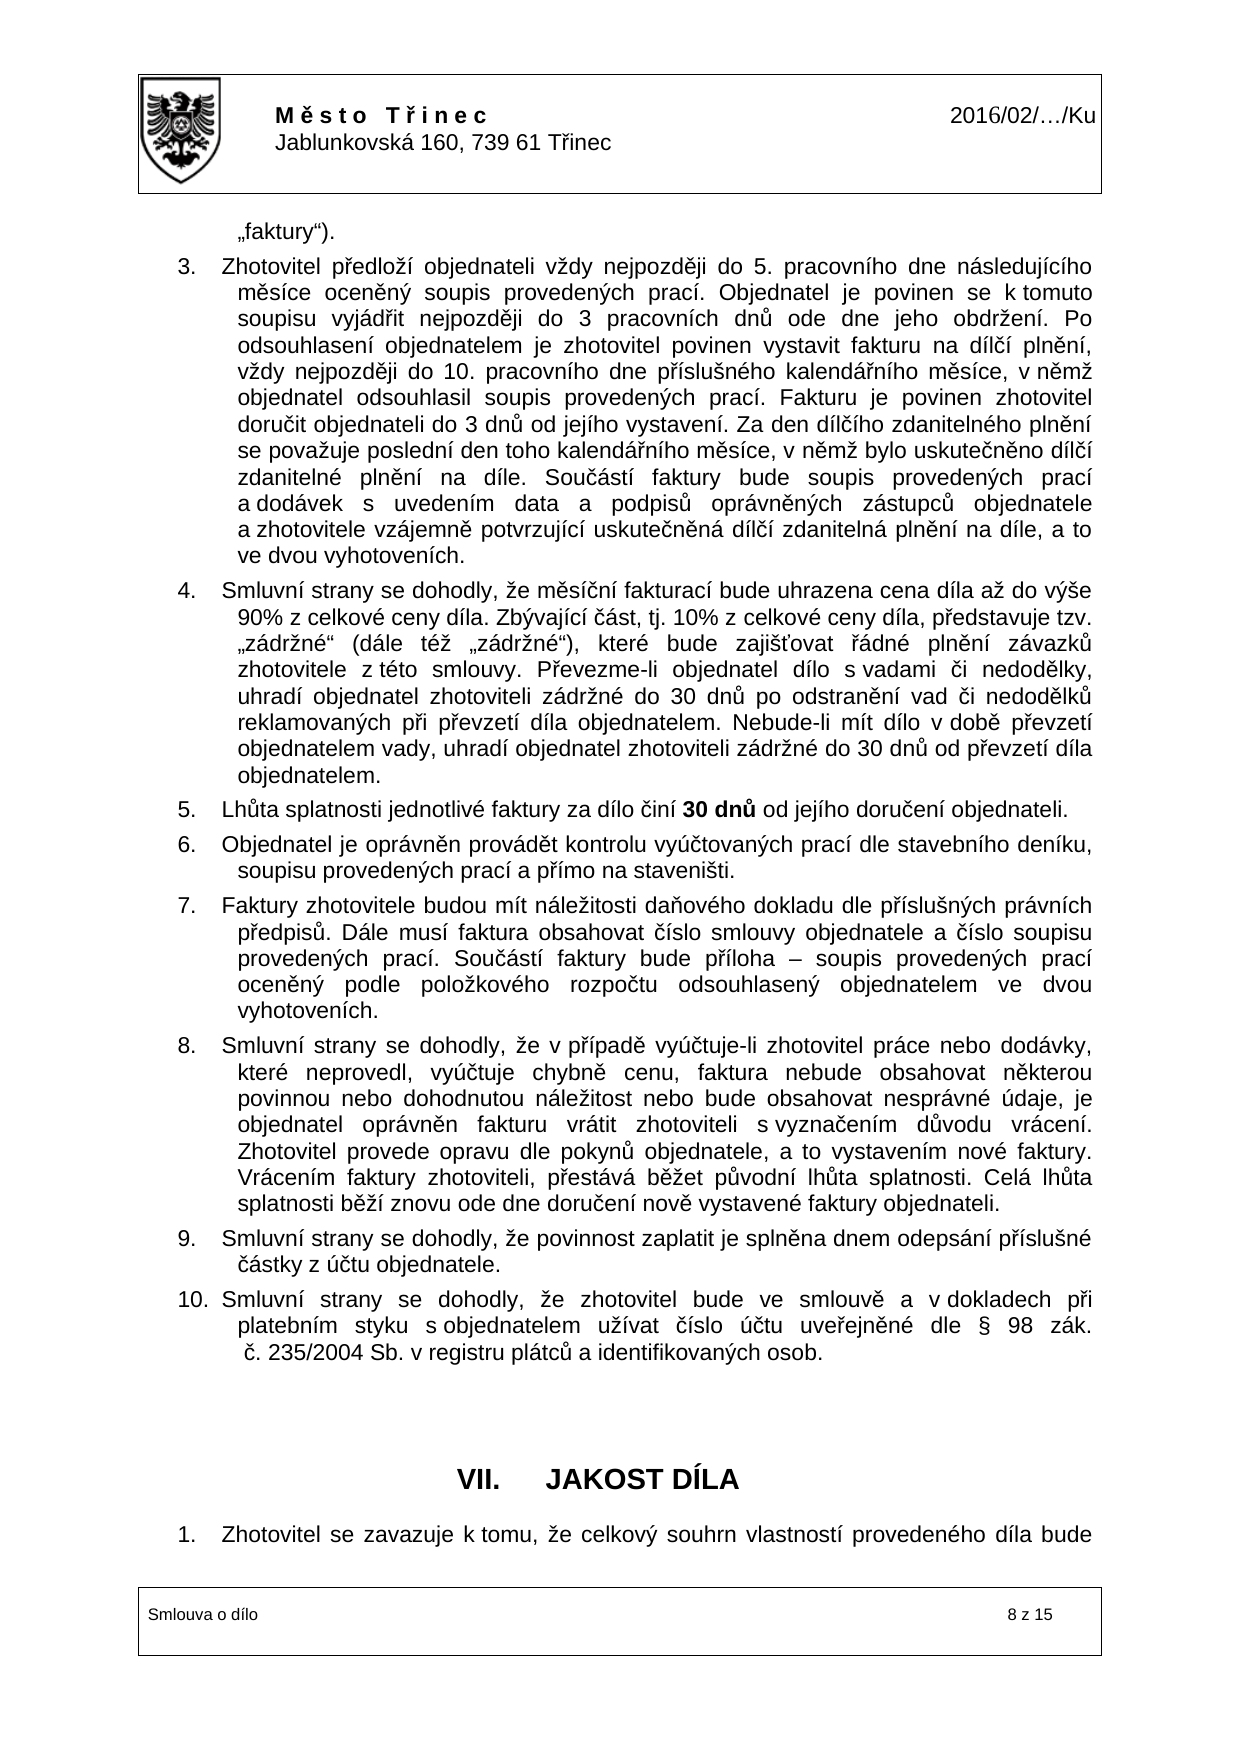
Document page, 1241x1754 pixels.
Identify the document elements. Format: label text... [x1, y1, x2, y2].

subtitle 9. Smluvní strany se dohodly, že povinnost zaplatit je splněna dnem odepsání příslušné částky z účtu objednatele. [177, 1225, 1093, 1278]
subtitle 6. Objednatel je oprávněn provádět kontrolu vyúčtovaných prací dle stavebního deníku, soupisu provedených prací a přímo na staveništi. [177, 831, 1093, 884]
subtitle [177, 218, 1093, 244]
subtitle 3. Zhotovitel předloží objednateli vždy nejpozději do 5. pracovního dne následujícího měsíce oceněný soupis provedených prací. Objednatel je povinen se k tomuto soupisu vyjádřit nejpozději do 3 pracovních dnů ode dne jeho obdržení. Po odsouhlasení objednatelem je zhotovitel povinen vystavit fakturu na dílčí plnění, vždy nejpozději do 10. pracovního dne příslušného kalendářního měsíce, v němž objednatel odsouhlasil soupis provedených prací. Fakturu je povinen zhotovitel doručit objednateli do 3 dnů od jejího vystavení. Za den dílčího zdanitelného plnění se považuje poslední den toho kalendářního měsíce, v němž bylo uskutečněno dílčí zdanitelné plnění na díle. Součástí faktury bude soupis provedených prací a dodávek s uvedením data a podpisů oprávněných zástupců objednatele a zhotovitele vzájemně potvrzující uskutečněná dílčí zdanitelná plnění na díle, a to ve dvou vyhotoveních. [177, 253, 1093, 569]
subtitle 10. Smluvní strany se dohodly, že zhotovitel bude ve smlouvě a v dokladech při platebním styku s objednatelem užívat číslo účtu uveřejněné dle § 98 zák. č. 235/2004 Sb. v registru plátců a identifikovaných osob. [177, 1286, 1093, 1365]
subtitle 8. Smluvní strany se dohodly, že v případě vyúčtuje-li zhotovitel práce nebo dodávky, které neprovedl, vyúčtuje chybně cenu, faktura nebude obsahovat některou povinnou nebo dohodnutou náležitost nebo bude obsahovat nesprávné údaje, je objednatel oprávněn fakturu vrátit zhotoviteli s vyznačením důvodu vrácení. Zhotovitel provede opravu dle pokynů objednatele, a to vystavením nové faktury. Vrácením faktury zhotoviteli, přestává běžet původní lhůta splatnosti. Celá lhůta splatnosti běží znovu ode dne doručení nově vystavené faktury objednateli. [177, 1032, 1093, 1217]
subtitle 7. Faktury zhotovitele budou mít náležitosti daňového dokladu dle příslušných právních předpisů. Dále musí faktura obsahovat číslo smlouvy objednatele a číslo soupisu provedených prací. Součástí faktury bude příloha – soupis provedených prací oceněný podle položkového rozpočtu odsouhlasený objednatelem ve dvou vyhotoveních. [177, 892, 1093, 1024]
subtitle JAKOST DÍLA [148, 1462, 1093, 1496]
subtitle 5. Lhůta splatnosti jednotlivé faktury za dílo činí 30 dnů od jejího doručení objednateli. [177, 796, 1093, 823]
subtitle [177, 1521, 1093, 1547]
subtitle 4. Smluvní strany se dohodly, že měsíční fakturací bude uhrazena cena díla až do výše 90% z celkové ceny díla. Zbývající část, tj. 10% z celkové ceny díla, představuje tzv. „zádržné“ (dále též „zádržné“), které bude zajišťovat řádné plnění závazků zhotovitele z této smlouvy. Převezme-li objednatel dílo s vadami či nedodělky, uhradí objednatel zhotoviteli zádržné do 30 dnů po odstranění vad či nedodělků reklamovaných při převzetí díla objednatelem. Nebude-li mít dílo v době převzetí objednatelem vady, uhradí objednatel zhotoviteli zádržné do 30 dnů od převzetí díla objednatelem. [177, 577, 1093, 788]
